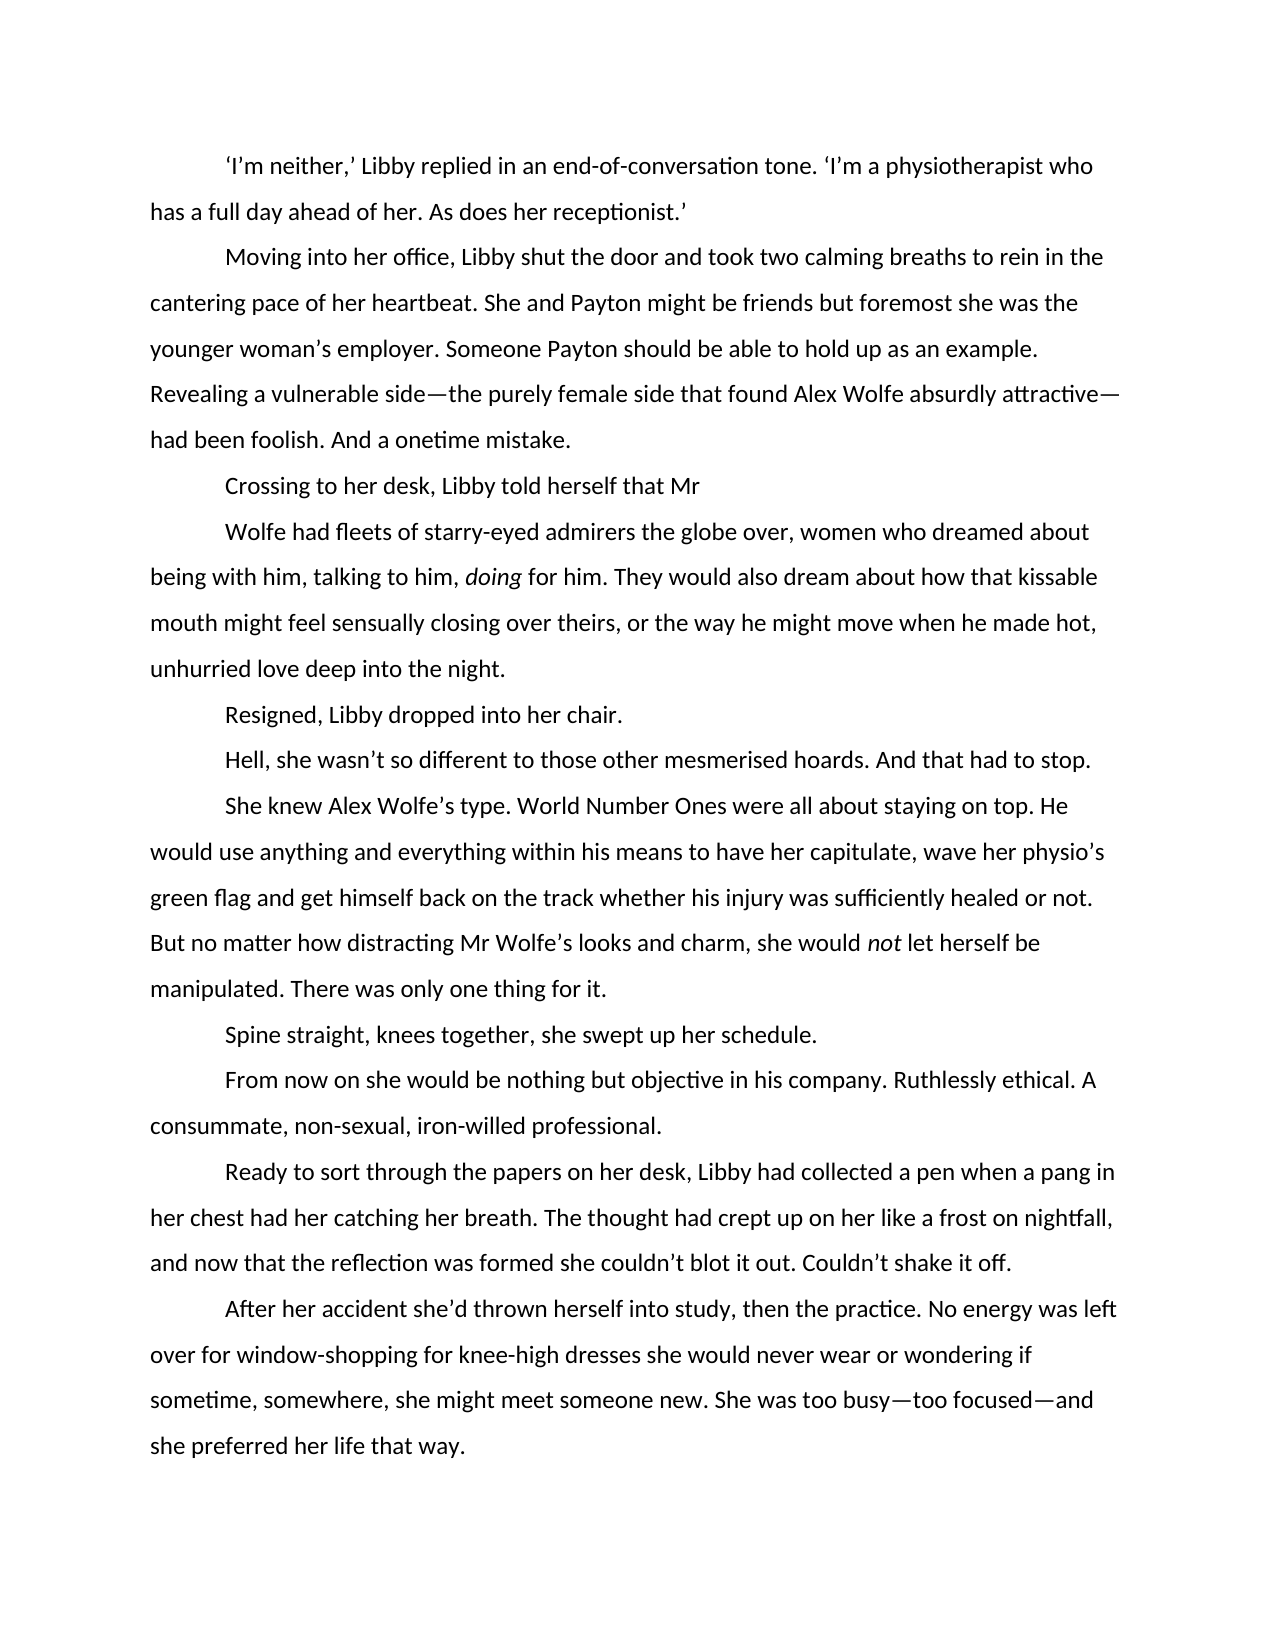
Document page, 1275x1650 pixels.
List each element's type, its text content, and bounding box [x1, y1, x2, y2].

text After her accident she’d thrown herself into study, then the practice. No energy was left over for window-shopping for knee-high dresses she would never wear or wondering if sometime, somewhere, she might meet someone new. She was too busy—too focused—and she preferred her life that way. [150, 1293, 1125, 1461]
text Spine straight, knees together, she swept up her schedule. [150, 1019, 1125, 1049]
text She knew Alex Wolfe’s type. World Number Ones were all about staying on top. He would use anything and everything within his means to have her capitulate, wave her physio’s green flag and get himself back on the track whether his injury was sufficiently healed or not. But no matter how distracting Mr Wolfe’s looks and charm, she would not let herself be manipulated. There was only one thing for it. [150, 790, 1125, 1004]
text Ready to sort through the papers on her desk, Libby had collected a pen when a pang in her chest had her catching her breath. The thought had crept up on her like a frost on nightfall, and now that the reflection was formed she couldn’t blot it out. Couldn’t shake it off. [150, 1156, 1125, 1278]
text Wolfe had fleets of starry-eyed admirers the globe over, women who dreamed about being with him, talking to him, doing for him. They would also dream about how that kissable mouth might feel sensually closing over theirs, or the way he might move when he made hot, unhurried love deep into the night. [150, 516, 1125, 683]
text Hell, she wasn’t so different to those other mesmerised hoards. And that had to stop. [150, 744, 1125, 775]
text Crossing to her desk, Libby told herself that Mr [150, 470, 1125, 501]
text From now on she would be nothing but objective in his company. Ruthlessly ethical. A consummate, non-sexual, iron-willed professional. [150, 1064, 1125, 1141]
text Moving into her office, Libby shut the door and took two calming breaths to rein in the cantering pace of her heartbeat. She and Payton might be friends but foremost she was the younger woman’s employer. Someone Payton should be able to hold up as an example. Revealing a vulnerable side—the purely female side that found Alex Wolfe absurdly attractive—had been foolish. And a onetime mistake. [150, 241, 1125, 455]
text Resigned, Libby dropped into her chair. [150, 699, 1125, 729]
text ‘I’m neither,’ Libby replied in an end-of-conversation tone. ‘I’m a physiotherapist who has a full day ahead of her. As does her receptionist.’ [150, 150, 1125, 226]
